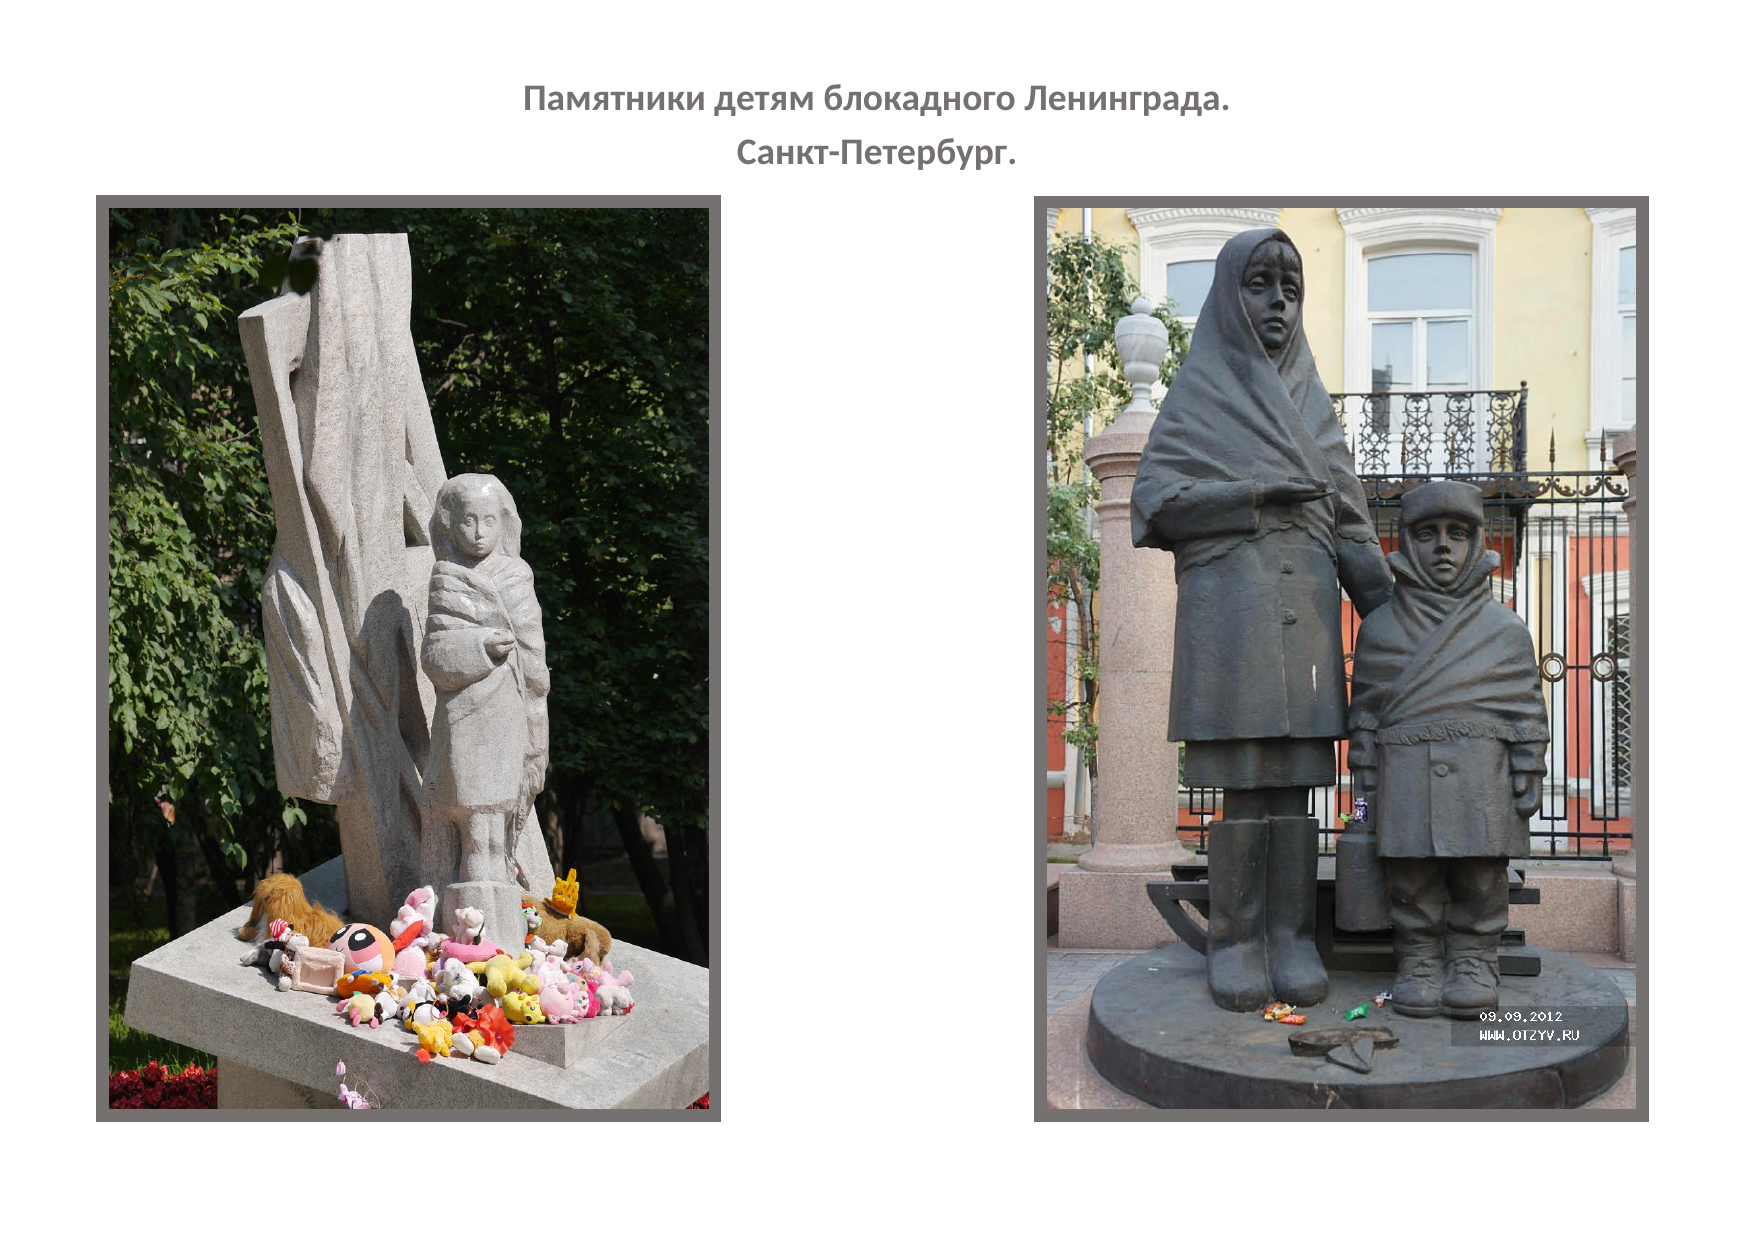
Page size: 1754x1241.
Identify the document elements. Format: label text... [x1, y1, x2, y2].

picture [109, 208, 709, 1109]
picture [1047, 208, 1636, 1109]
text Памятники детям блокадного Ленинграда. [118, 74, 1636, 120]
text Санкт-Петербург. [118, 128, 1636, 174]
